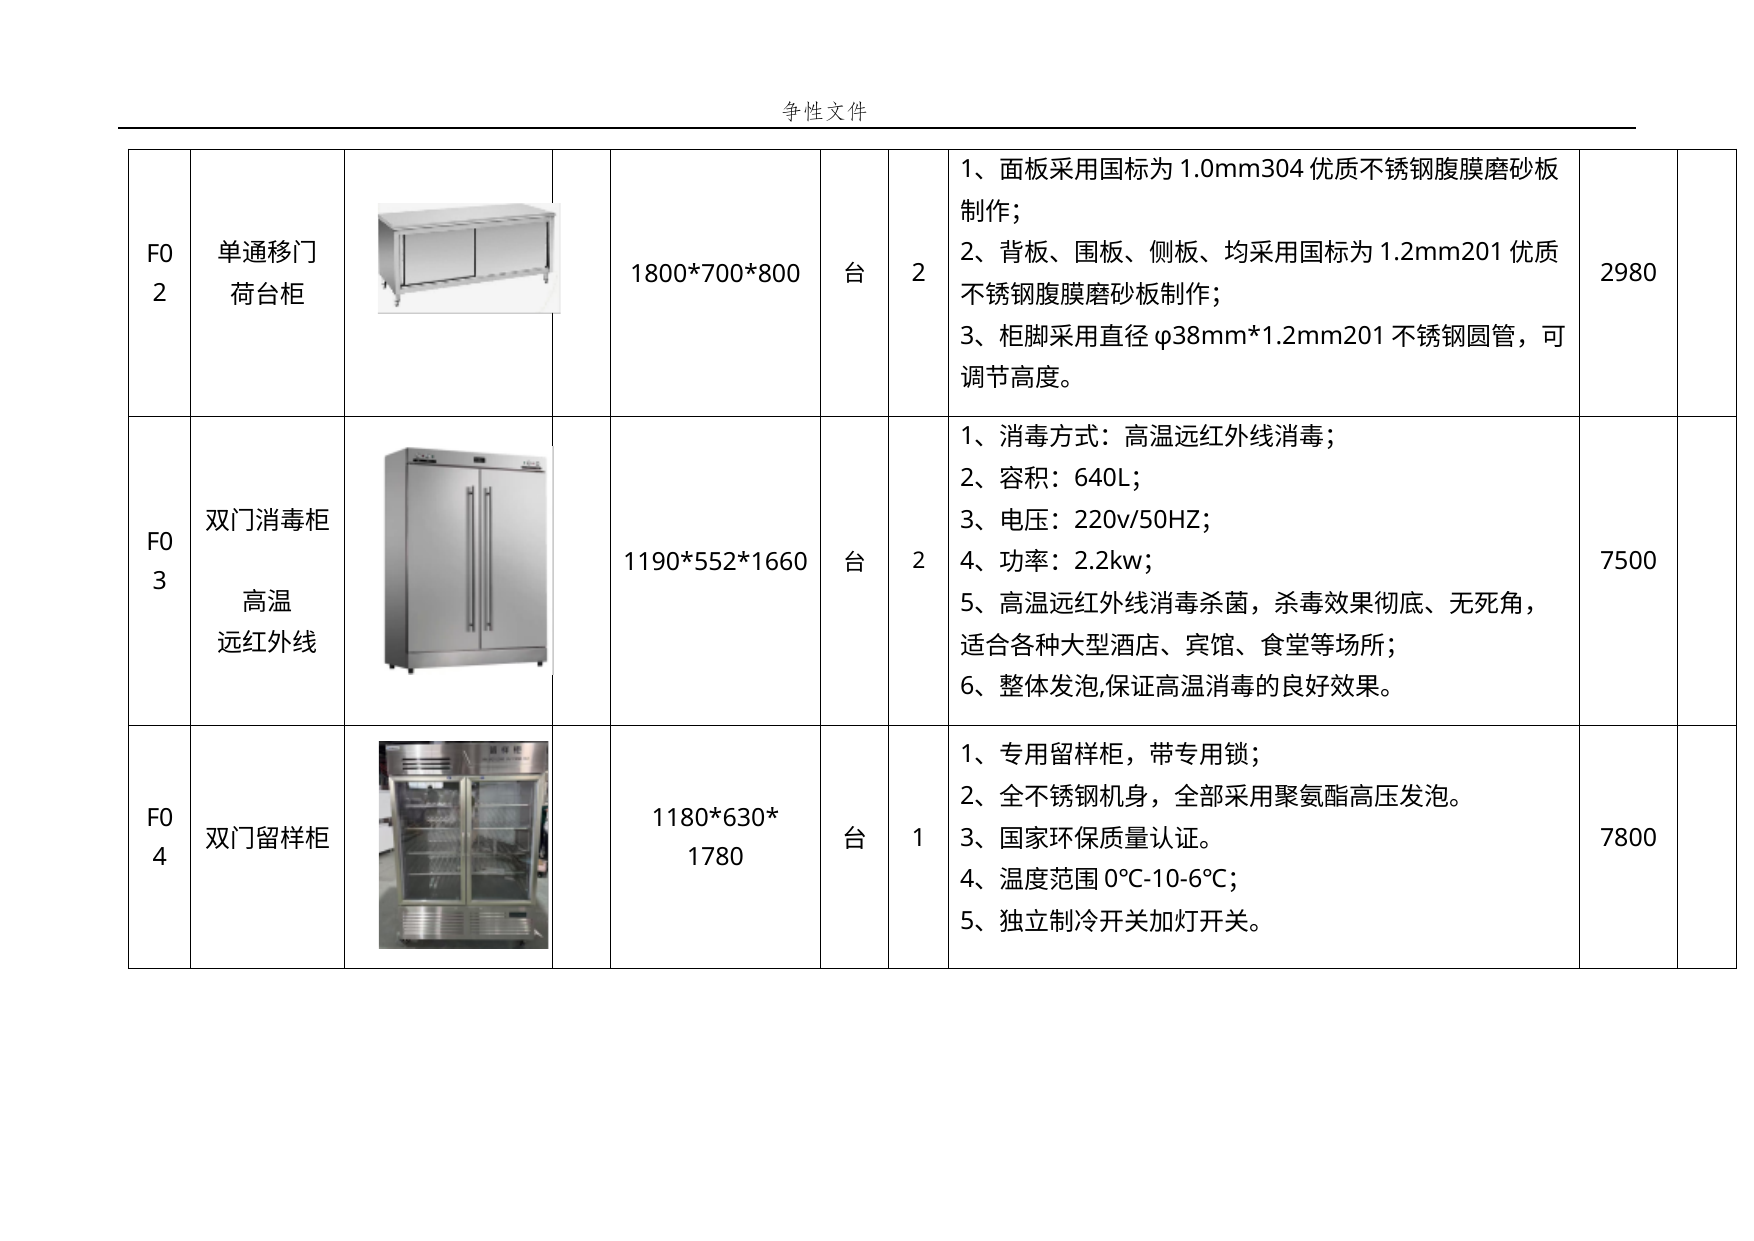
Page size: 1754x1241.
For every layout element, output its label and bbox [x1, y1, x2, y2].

picture [378, 741, 550, 949]
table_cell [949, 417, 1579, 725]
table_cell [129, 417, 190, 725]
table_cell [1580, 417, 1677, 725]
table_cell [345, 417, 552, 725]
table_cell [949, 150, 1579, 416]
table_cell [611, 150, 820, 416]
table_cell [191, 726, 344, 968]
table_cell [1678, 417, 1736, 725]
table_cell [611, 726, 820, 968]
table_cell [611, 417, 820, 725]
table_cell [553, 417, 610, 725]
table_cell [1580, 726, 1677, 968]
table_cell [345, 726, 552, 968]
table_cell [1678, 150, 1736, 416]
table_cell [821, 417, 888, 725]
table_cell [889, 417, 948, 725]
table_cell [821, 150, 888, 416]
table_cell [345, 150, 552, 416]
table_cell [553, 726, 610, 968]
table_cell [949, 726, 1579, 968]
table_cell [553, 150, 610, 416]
picture [377, 203, 561, 315]
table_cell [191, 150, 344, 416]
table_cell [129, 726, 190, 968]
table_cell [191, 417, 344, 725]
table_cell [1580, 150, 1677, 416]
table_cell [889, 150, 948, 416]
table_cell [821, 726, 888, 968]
picture [379, 446, 555, 675]
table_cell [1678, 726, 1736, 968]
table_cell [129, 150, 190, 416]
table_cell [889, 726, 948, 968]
